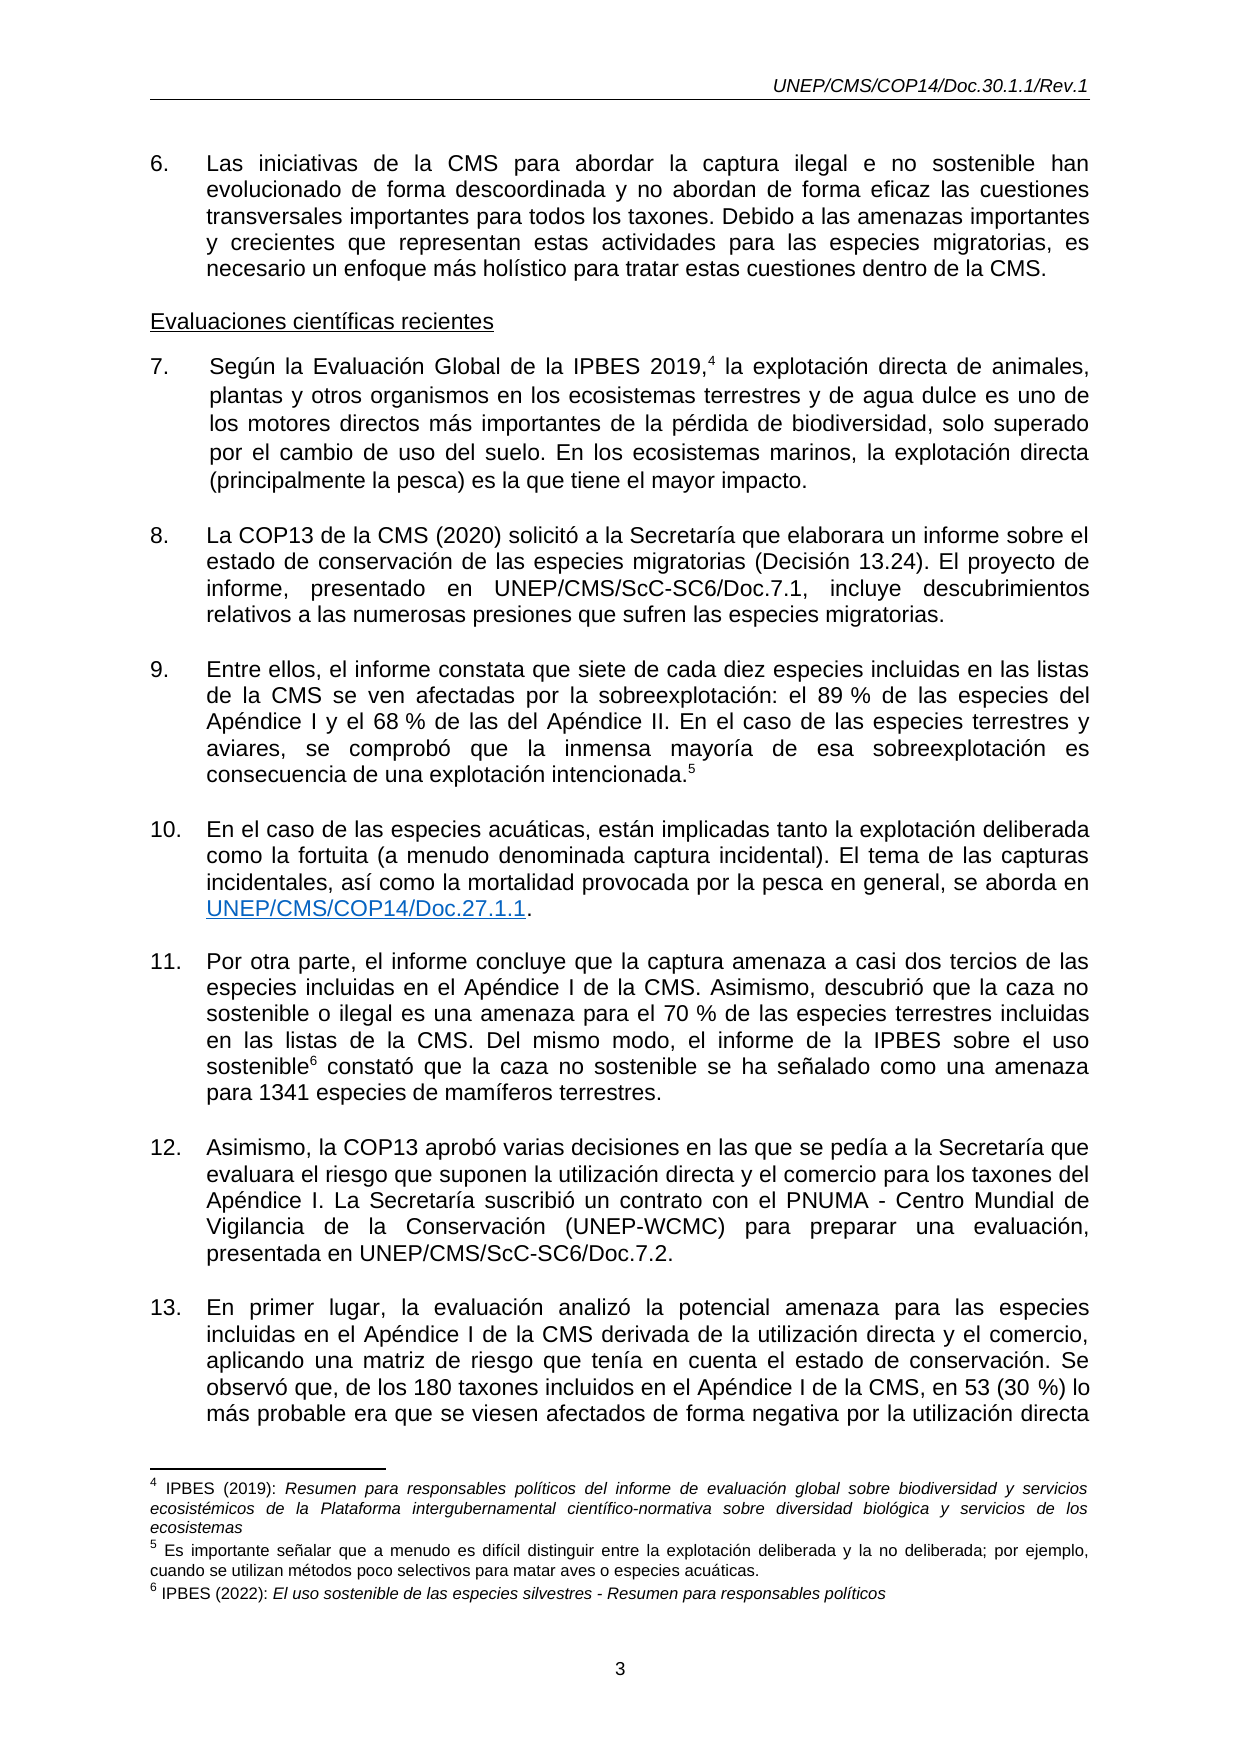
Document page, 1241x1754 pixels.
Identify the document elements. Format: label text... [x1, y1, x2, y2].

list Entre ellos, el informe constata que siete de cada diez especies incluidas en las listas de la CMS se ven afectadas por la sobreexplotación: el 89 % de las especies del Apéndice I y el 68 % de las del Apéndice II. En el caso de las especies terrestres y aviares, se comprobó que la inmensa mayoría de esa sobreexplotación es consecuencia de una explotación intencionada. [150, 656, 1090, 787]
list Por otra parte, el informe concluye que la captura amenaza a casi dos tercios de las especies incluidas en el Apéndice I de la CMS. Asimismo, descubrió que la caza no sostenible o ilegal es una amenaza para el 70 % de las especies terrestres incluidas en las listas de la CMS. Del mismo modo, el informe de la IPBES sobre el uso sostenible constató que la caza no sostenible se ha señalado como una amenaza para 1341 especies de mamíferos terrestres. [150, 948, 1090, 1106]
text Evaluaciones científicas recientes [150, 308, 1090, 334]
list Según la Evaluación Global de la IPBES 2019, la explotación directa de animales, plantas y otros organismos en los ecosistemas terrestres y de agua dulce es uno de los motores directos más importantes de la pérdida de biodiversidad, solo superado por el cambio de uso del suelo. En los ecosistemas marinos, la explotación directa (principalmente la pesca) es la que tiene el mayor impacto. [150, 353, 1090, 493]
list La COP13 de la CMS (2020) solicitó a la Secretaría que elaborara un informe sobre el estado de conservación de las especies migratorias (Decisión 13.24). El proyecto de informe, presentado en UNEP/CMS/ScC-SC6/Doc.7.1, incluye descubrimientos relativos a las numerosas presiones que sufren las especies migratorias. [150, 522, 1090, 627]
list En el caso de las especies acuáticas, están implicadas tanto la explotación deliberada como la fortuita (a menudo denominada captura incidental). El tema de las capturas incidentales, así como la mortalidad provocada por la pesca en general, se aborda en UNEP/CMS/COP14/Doc.27.1.1. [150, 816, 1090, 921]
list Las iniciativas de la CMS para abordar la captura ilegal e no sostenible han evolucionado de forma descoordinada y no abordan de forma eficaz las cuestiones transversales importantes para todos los taxones. Debido a las amenazas importantes y crecientes que representan estas actividades para las especies migratorias, es necesario un enfoque más holístico para tratar estas cuestiones dentro de la CMS. [150, 150, 1090, 282]
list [150, 1294, 1090, 1426]
list Asimismo, la COP13 aprobó varias decisiones en las que se pedía a la Secretaría que evaluara el riesgo que suponen la utilización directa y el comercio para los taxones del Apéndice I. La Secretaría suscribió un contrato con el PNUMA - Centro Mundial de Vigilancia de la Conservación (UNEP-WCMC) para preparar una evaluación, presentada en UNEP/CMS/ScC-SC6/Doc.7.2. [150, 1134, 1090, 1266]
